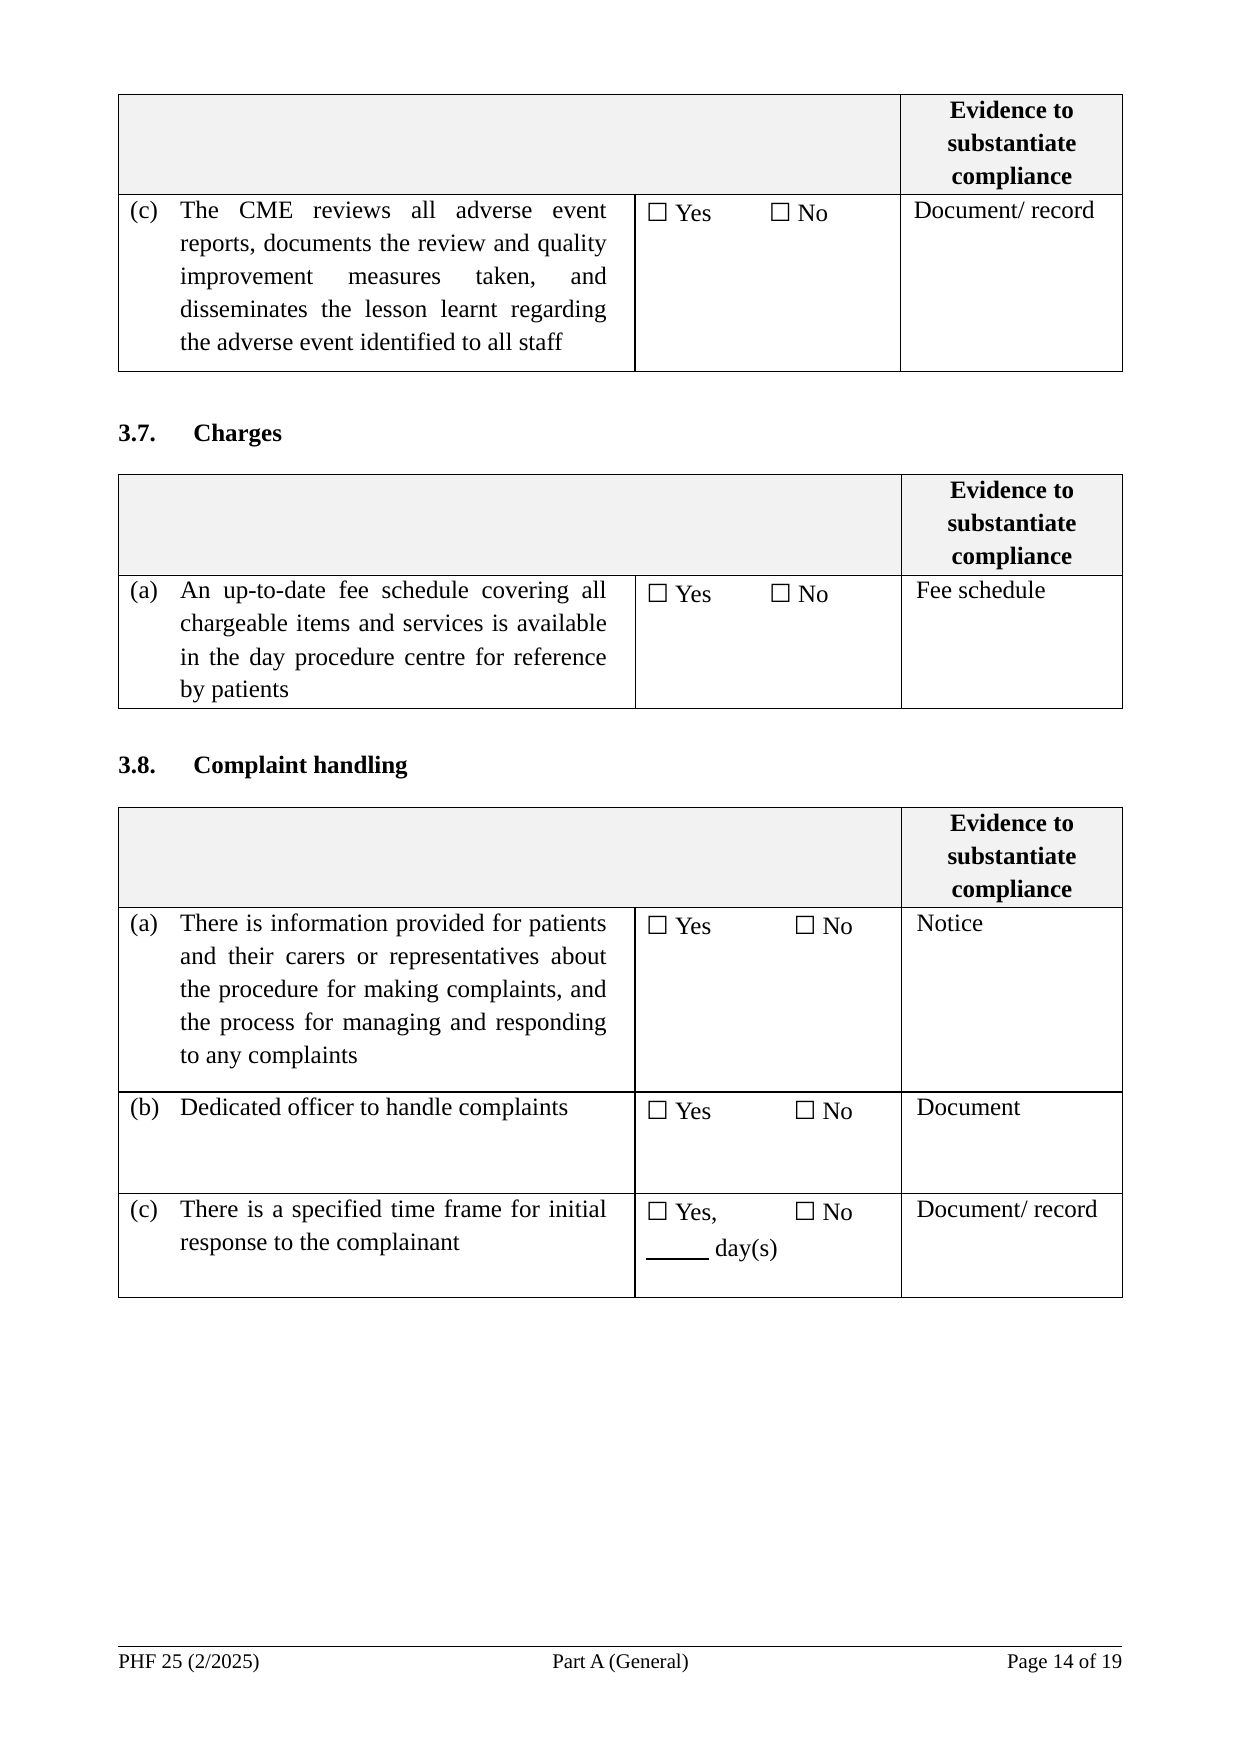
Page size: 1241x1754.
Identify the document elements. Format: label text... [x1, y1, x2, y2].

table_cell Document [902, 1093, 1122, 1193]
table_header Evidence to substantiate compliance [902, 808, 1122, 907]
table_cell Yes [636, 1093, 793, 1193]
table_header Evidence to substantiate compliance [901, 95, 1122, 194]
table_cell Document/ record [901, 195, 1122, 371]
table_cell Yes [636, 195, 768, 371]
table_cell Fee schedule [902, 576, 1122, 708]
table_header [119, 95, 900, 194]
table_cell No [793, 1194, 901, 1297]
table_cell There is a specified time frame for initial response to the complainant [119, 1194, 634, 1297]
table_header [119, 808, 901, 907]
table_cell Yes [636, 576, 768, 708]
table_cell Yes [636, 908, 793, 1091]
table_cell Notice [902, 908, 1122, 1091]
subtitle Complaint handling [118, 746, 1122, 784]
table_cell Yes, day(s) [636, 1194, 793, 1297]
table_cell The CME reviews all adverse event reports, documents the review and quality improvement measures taken, and disseminates the lesson learnt regarding the adverse event identified to all staff [119, 195, 634, 371]
table_cell No [768, 195, 900, 371]
table_cell No [793, 908, 901, 1091]
table_header [119, 475, 901, 574]
table_cell There is information provided for patients and their carers or representatives about the procedure for making complaints, and the process for managing and responding to any complaints [119, 908, 634, 1091]
table_cell Document/ record [902, 1194, 1122, 1297]
table_cell An up-to-date fee schedule covering all chargeable items and services is available in the day procedure centre for reference by patients [119, 576, 635, 708]
table_header Evidence to substantiate compliance [902, 475, 1122, 574]
table_cell No [768, 576, 901, 708]
table_cell No [793, 1093, 901, 1193]
table_cell Dedicated officer to handle complaints [119, 1093, 634, 1193]
subtitle Charges [118, 414, 1122, 451]
